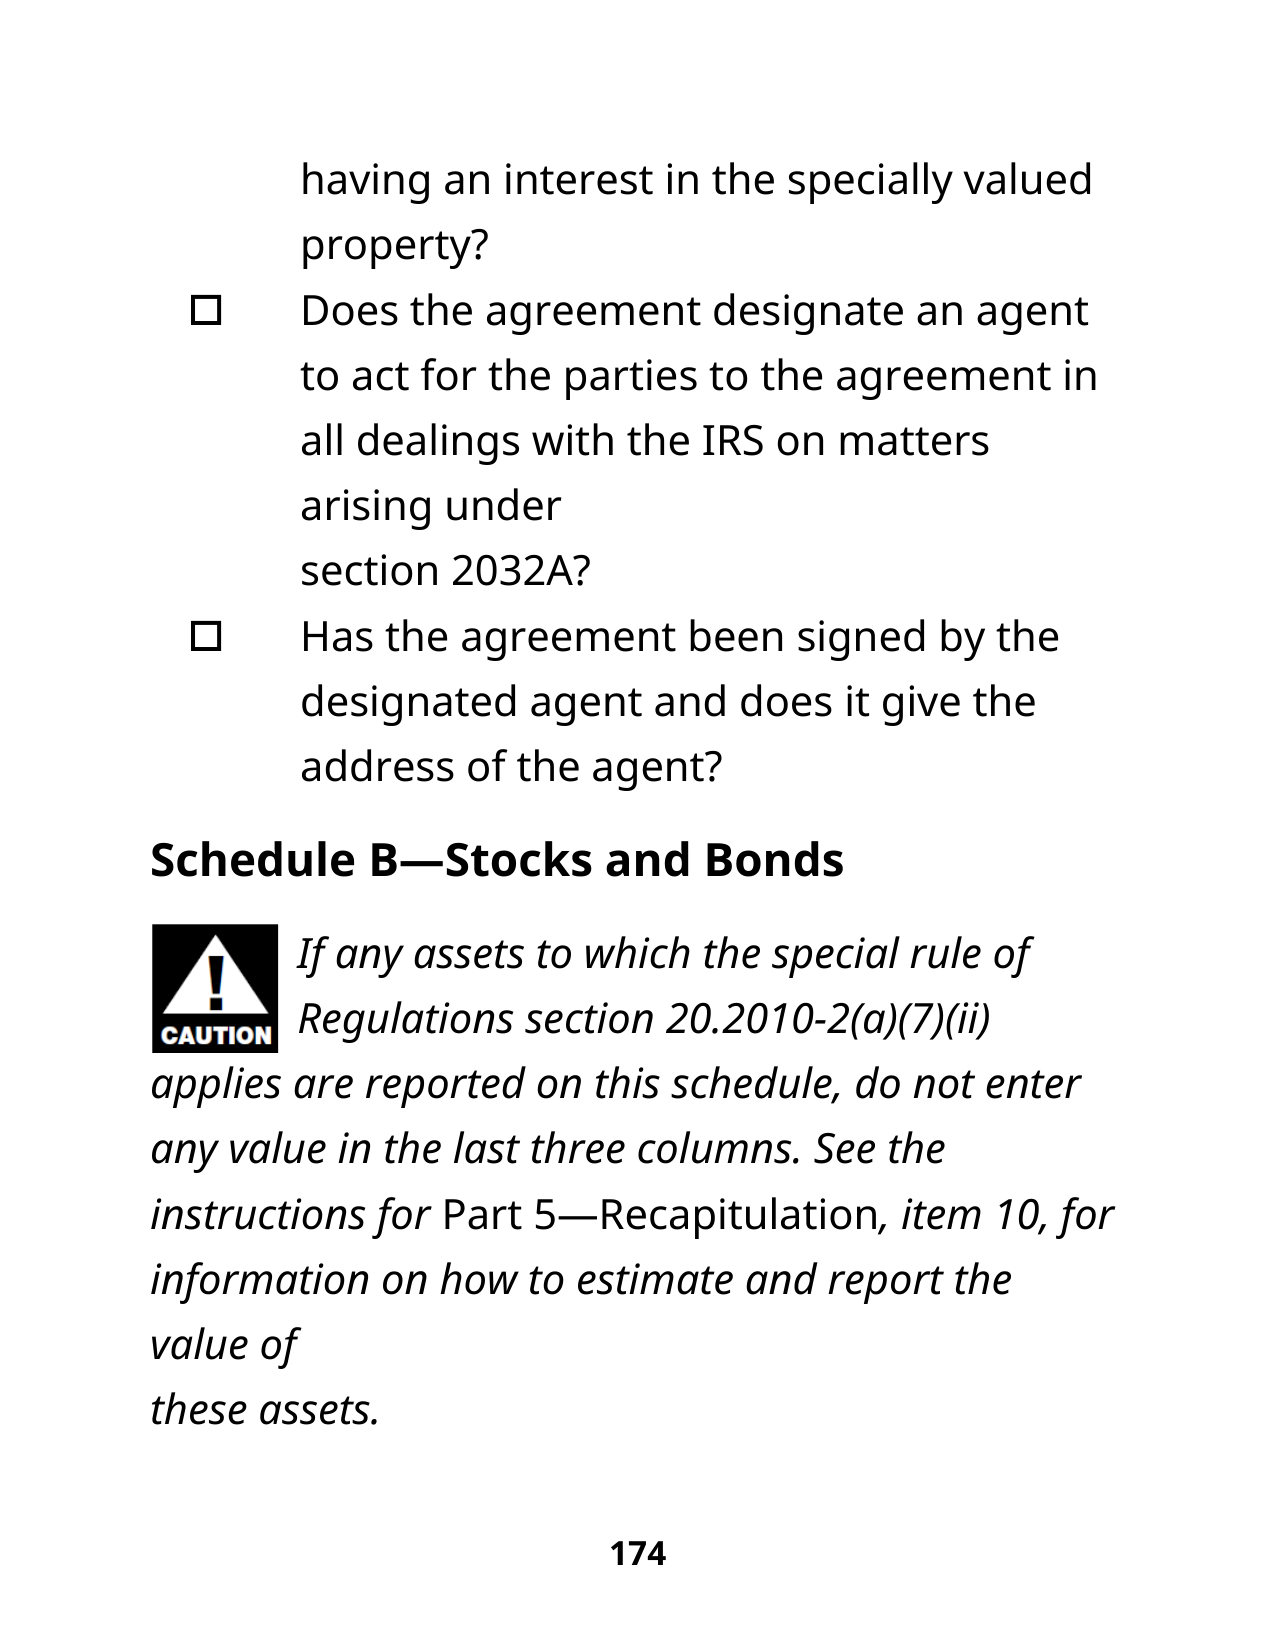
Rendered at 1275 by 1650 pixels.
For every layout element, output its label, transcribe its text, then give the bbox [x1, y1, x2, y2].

list Does the agreement designate an agent to act for the parties to the agreement in all dealings with the IRS on matters arising under section 2032A? [187, 280, 1125, 598]
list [187, 150, 1125, 272]
subtitle Schedule B—Stocks and Bonds [150, 827, 1125, 889]
text If any assets to which the special rule of Regulations section 20.2010-2(a)(7)(ii) applies are reported on this schedule, do not enter any value in the last three columns. See the instructions for Part 5—Recapitulation, item 10, for information on how to estimate and report the value of these assets. [150, 924, 1125, 1437]
list Has the agreement been signed by the designated agent and does it give the address of the agent? [187, 606, 1125, 794]
